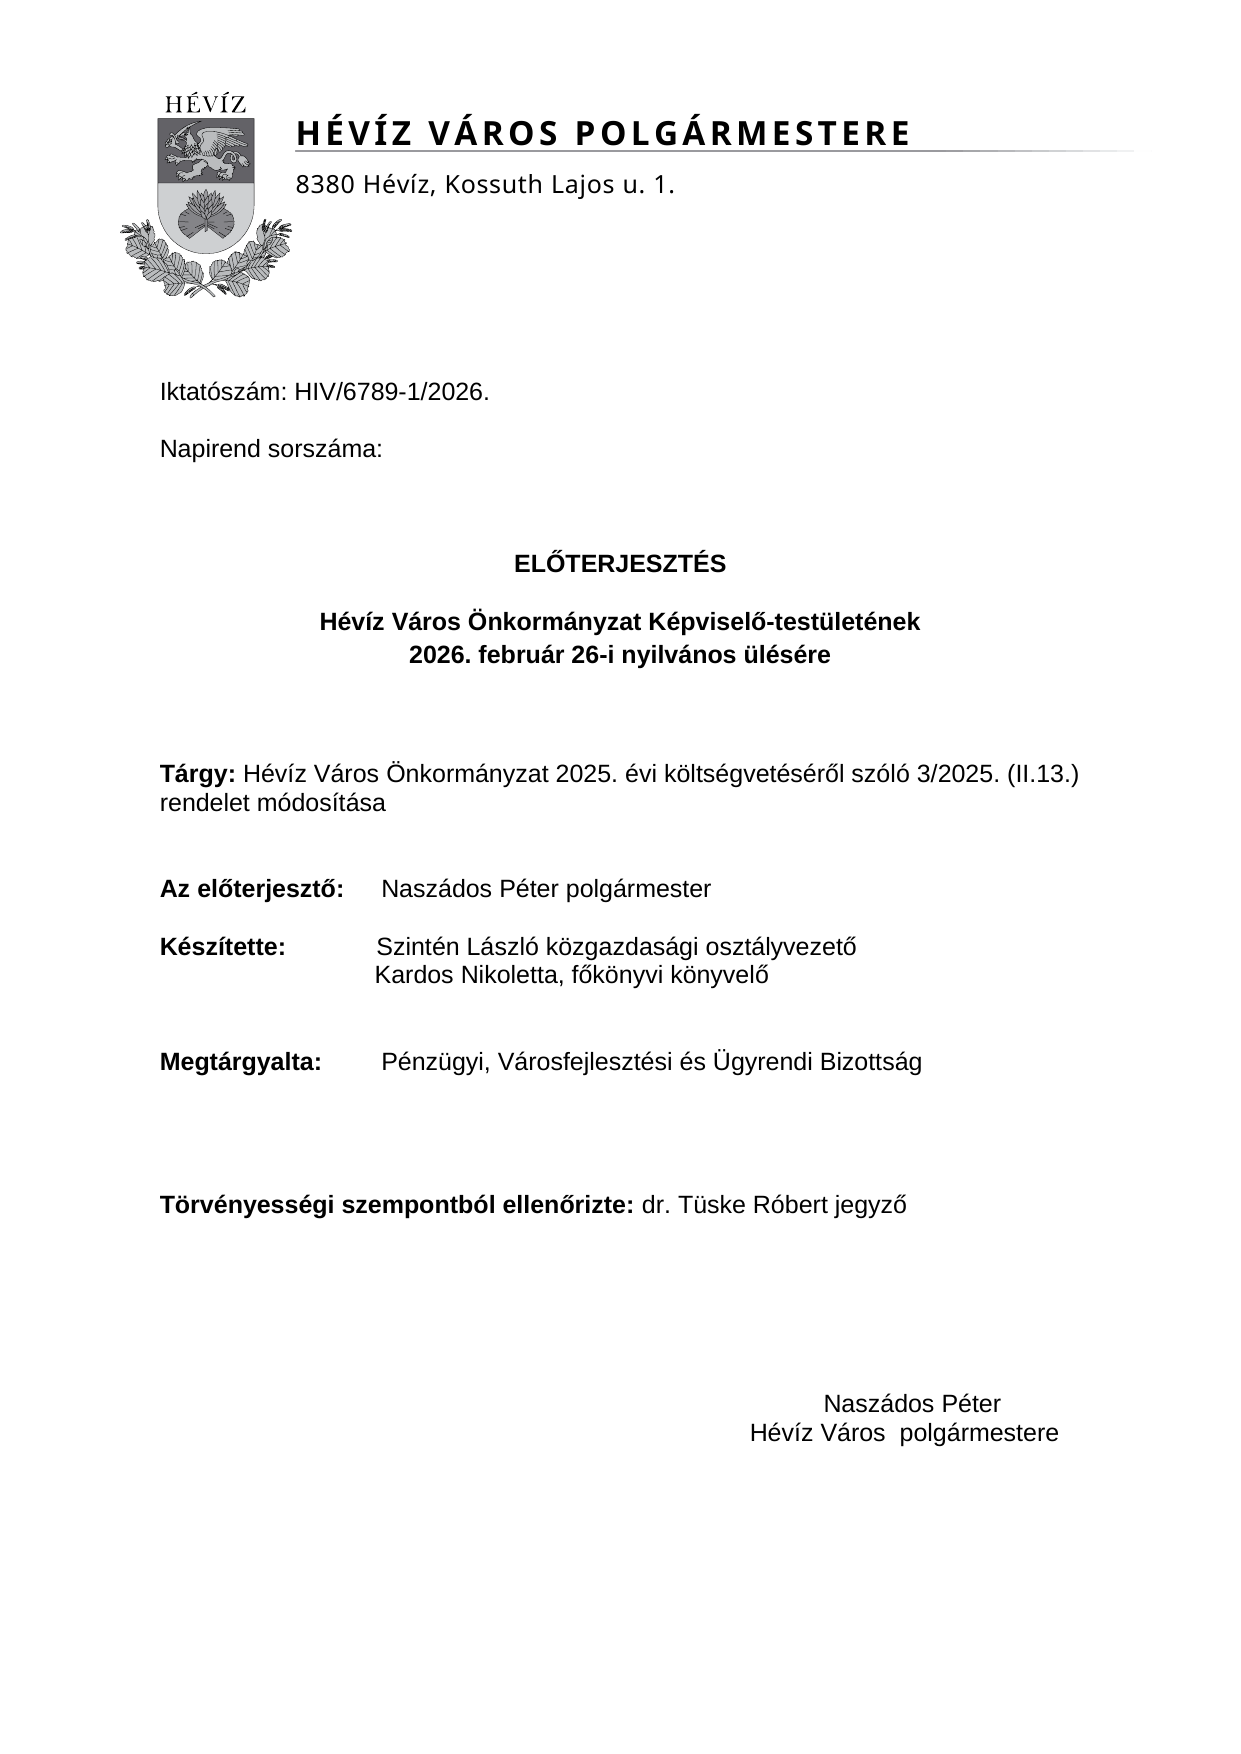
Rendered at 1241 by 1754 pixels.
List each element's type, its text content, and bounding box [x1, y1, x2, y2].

text Iktatószám: HIV/6789-1/2026. [159, 377, 1081, 406]
text Tárgy: Hévíz Város Önkormányzat 2025. évi költségvetéséről szóló 3/2025. (II.13.) rendelet módosítása [159, 759, 1081, 817]
text Megtárgyalta: Pénzügyi, Városfejlesztési és Ügyrendi Bizottság [159, 1047, 1081, 1075]
text Készítette: Szintén László közgazdasági osztályvezető [159, 932, 1081, 960]
text Hévíz Város polgármestere [749, 1418, 1081, 1447]
text ELŐTERJESZTÉS [159, 549, 1081, 578]
text Naszádos Péter [749, 1389, 1081, 1418]
text Hévíz Város Önkormányzat Képviselő-testületének [159, 607, 1081, 636]
text Napirend sorszáma: [159, 434, 1081, 463]
text Törvényességi szempontból ellenőrizte: dr. Tüske Róbert jegyző [159, 1190, 1081, 1218]
text Az előterjesztő: Naszádos Péter polgármester [159, 874, 1081, 903]
text 2026. február 26-i nyilvános ülésére [159, 640, 1081, 669]
text Kardos Nikoletta, főkönyvi könyvelő [159, 960, 1081, 989]
